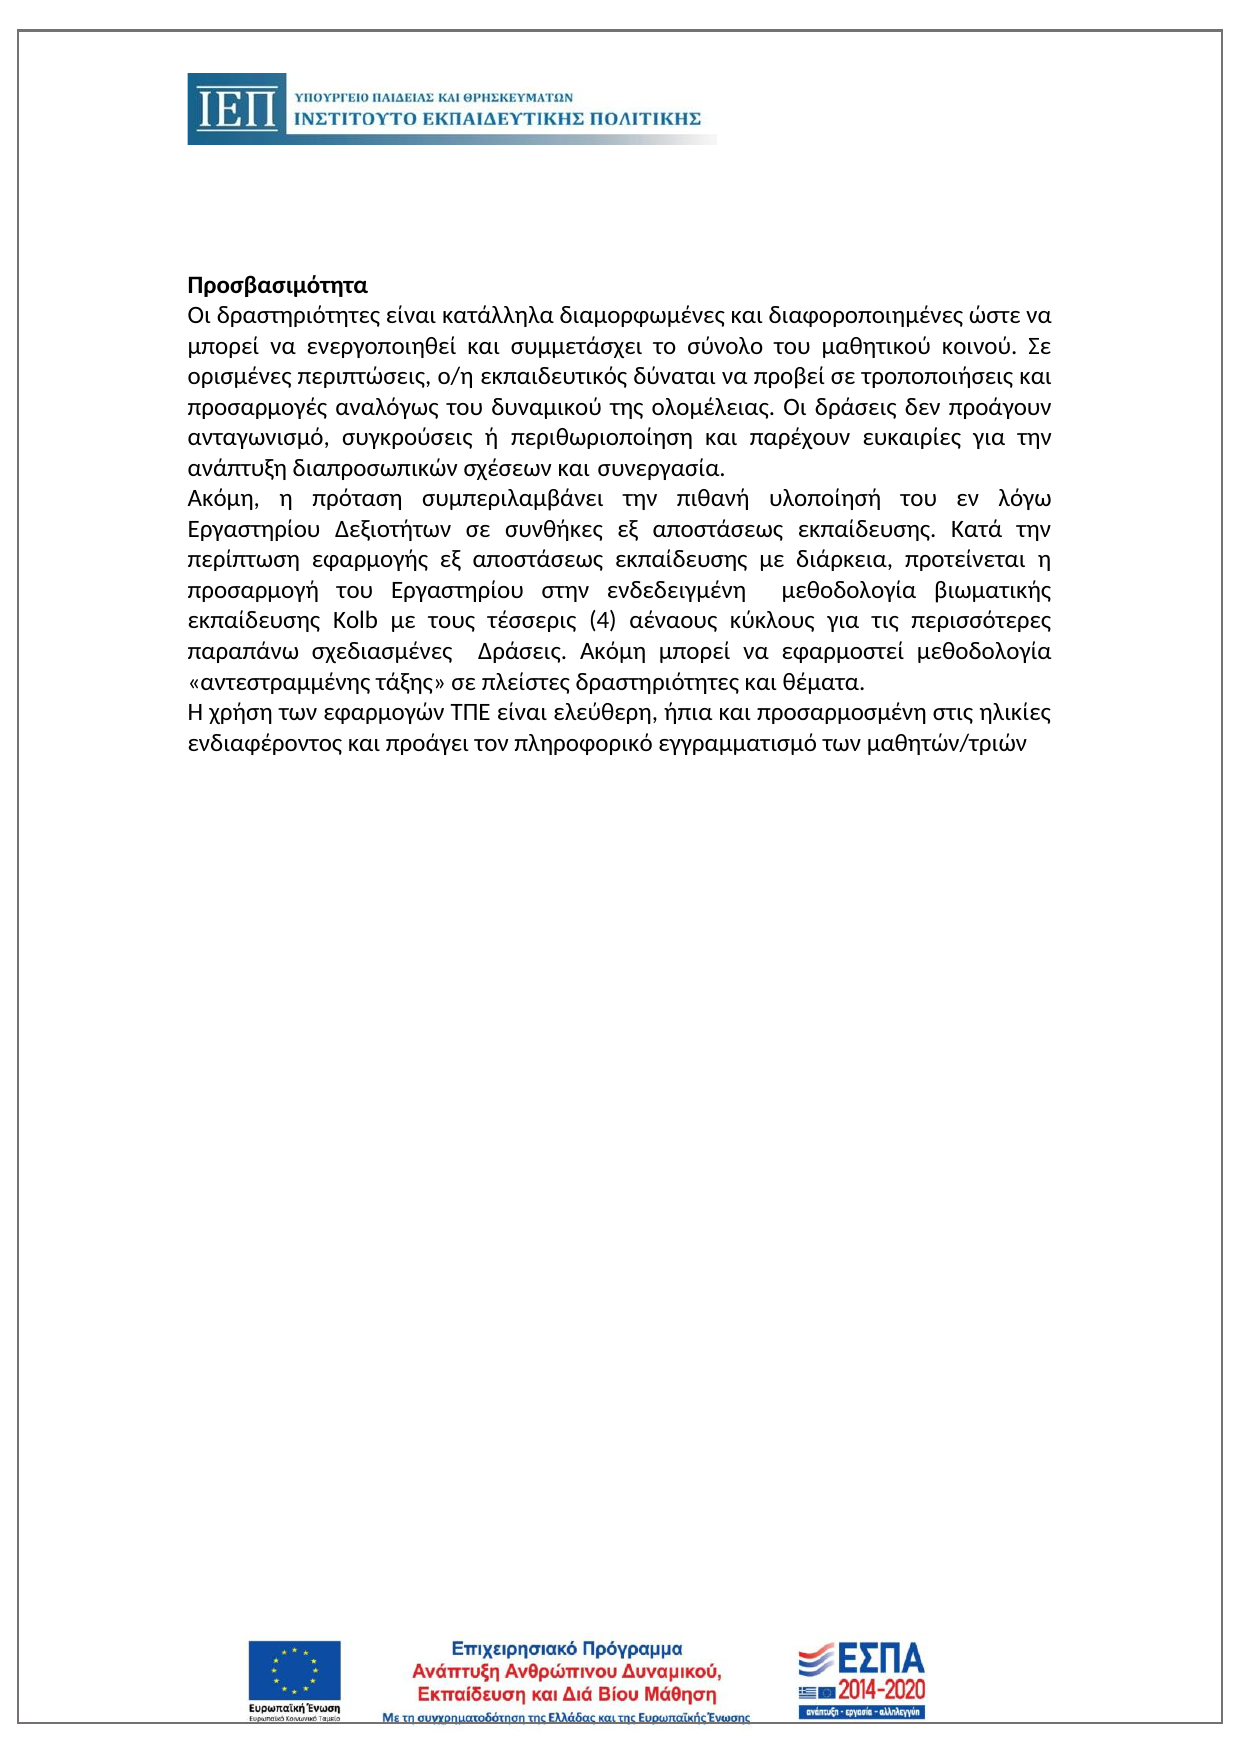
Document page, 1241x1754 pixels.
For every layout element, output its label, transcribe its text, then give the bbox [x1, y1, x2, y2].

picture [227, 1724, 946, 1732]
text Οι δραστηριότητες είναι κατάλληλα διαμορφωμένες και διαφοροποιημένες ώστε να μπορεί να ενεργοποιηθεί και συμμετάσχει το σύνολο του μαθητικού κοινού. Σε ορισμένες περιπτώσεις, ο/η εκπαιδευτικός δύναται να προβεί σε τροποποιήσεις και προσαρμογές αναλόγως του δυναμικού της ολομέλειας. Οι δράσεις δεν προάγουν ανταγωνισμό, συγκρούσεις ή περιθωριοποίηση και παρέχουν ευκαιρίες για την ανάπτυξη διαπροσωπικών σχέσεων και συνεργασία. [187, 299, 1053, 482]
text Ακόμη, η πρόταση συμπεριλαμβάνει την πιθανή υλοποίησή του εν λόγω Εργαστηρίου Δεξιοτήτων σε συνθήκες εξ αποστάσεως εκπαίδευσης. Κατά την περίπτωση εφαρμογής εξ αποστάσεως εκπαίδευσης με διάρκεια, προτείνεται η προσαρμογή του Εργαστηρίου στην ενδεδειγμένη μεθοδολογία βιωματικής εκπαίδευσης Kolb με τους τέσσερις (4) αέναους κύκλους για τις περισσότερες παραπάνω σχεδιασμένες Δράσεις. Ακόμη μπορεί να εφαρμοστεί μεθοδολογία «αντεστραμμένης τάξης» σε πλείστες δραστηριότητες και θέματα. [187, 482, 1053, 696]
text Προσβασιμότητα [187, 269, 1053, 299]
text Η χρήση των εφαρμογών ΤΠΕ είναι ελεύθερη, ήπια και προσαρμοσμένη στις ηλικίες ενδιαφέροντος και προάγει τον πληροφορικό εγγραμματισμό των μαθητών/τριών [187, 696, 1053, 757]
picture [187, 73, 717, 145]
picture [227, 1633, 946, 1722]
